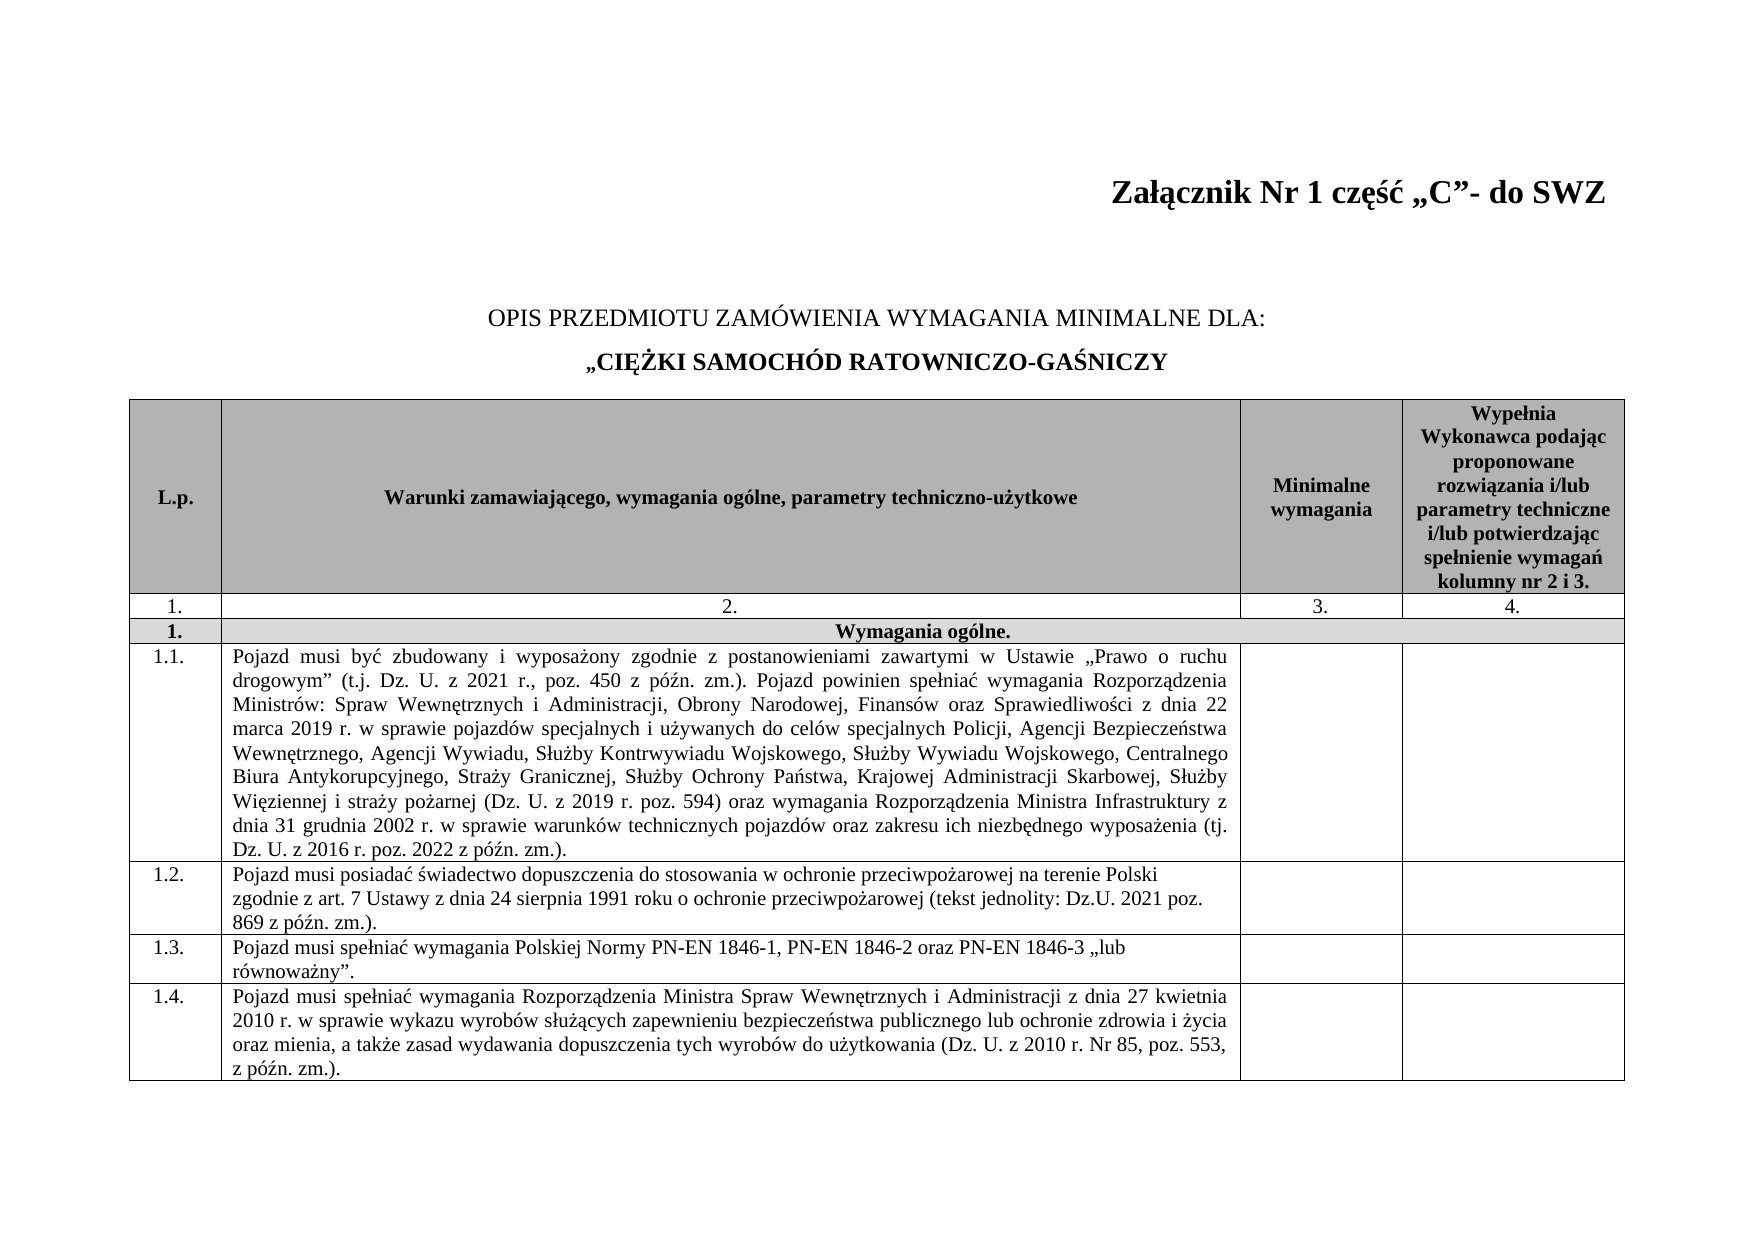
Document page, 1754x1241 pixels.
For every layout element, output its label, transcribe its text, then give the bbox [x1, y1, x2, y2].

table_cell [1241, 862, 1402, 934]
table_cell Pojazd musi być zbudowany i wyposażony zgodnie z postanowieniami zawartymi w Ustawie „Prawo o ruchu drogowym” (t.j. Dz. U. z 2021 r., poz. 450 z późn. zm.). Pojazd powinien spełniać wymagania Rozporządzenia Ministrów: Spraw Wewnętrznych i Administracji, Obrony Narodowej, Finansów oraz Sprawiedliwości z dnia 22 marca 2019 r. w sprawie pojazdów specjalnych i używanych do celów specjalnych Policji, Agencji Bezpieczeństwa Wewnętrznego, Agencji Wywiadu, Służby Kontrwywiadu Wojskowego, Służby Wywiadu Wojskowego, Centralnego Biura Antykorupcyjnego, Straży Granicznej, Służby Ochrony Państwa, Krajowej Administracji Skarbowej, Służby Więziennej i straży pożarnej (Dz. U. z 2019 r. poz. 594) oraz wymagania Rozporządzenia Ministra Infrastruktury z dnia 31 grudnia 2002 r. w sprawie warunków technicznych pojazdów oraz zakresu ich niezbędnego wyposażenia (tj. Dz. U. z 2016 r. poz. 2022 z późn. zm.). [222, 644, 1240, 861]
table_cell [1403, 594, 1624, 618]
table_cell Pojazd musi posiadać świadectwo dopuszczenia do stosowania w ochronie przeciwpożarowej na terenie Polski zgodnie z art. 7 Ustawy z dnia 24 sierpnia 1991 roku o ochronie przeciwpożarowej (tekst jednolity: Dz.U. 2021 poz. 869 z późn. zm.). [222, 862, 1240, 934]
table_cell [130, 644, 221, 861]
text OPIS PRZEDMIOTU ZAMÓWIENIA WYMAGANIA MINIMALNE DLA: [148, 303, 1606, 332]
table_cell [1241, 644, 1402, 861]
table_header Warunki zamawiającego, wymagania ogólne, parametry techniczno-użytkowe [222, 400, 1240, 593]
table_header Wypełnia Wykonawca podając proponowane rozwiązania i/lub parametry techniczne i/lub potwierdzając spełnienie wymagań kolumny nr 2 i 3. [1403, 400, 1624, 593]
table_cell [1403, 935, 1624, 983]
table_header Minimalne wymagania [1241, 400, 1402, 593]
table_cell [130, 619, 221, 643]
table_cell [130, 984, 221, 1080]
table_cell Pojazd musi spełniać wymagania Polskiej Normy PN-EN 1846-1, PN-EN 1846-2 oraz PN-EN 1846-3 „lub równoważny”. [222, 935, 1240, 983]
text „CIĘŻKI SAMOCHÓD RATOWNICZO-GAŚNICZY [148, 347, 1606, 375]
table_cell [130, 594, 221, 618]
table_cell [1241, 984, 1402, 1080]
table_cell [130, 935, 221, 983]
table_header L.p. [130, 400, 221, 593]
table_cell Wymagania ogólne. [222, 619, 1624, 643]
table_cell [1241, 935, 1402, 983]
table_cell [1403, 862, 1624, 934]
table_cell [130, 862, 221, 934]
table_cell [1403, 984, 1624, 1080]
table_cell [1241, 594, 1402, 618]
table_cell [222, 594, 1240, 618]
table_cell [1403, 644, 1624, 861]
text Załącznik Nr 1 część „C”- do SWZ [723, 173, 1606, 211]
